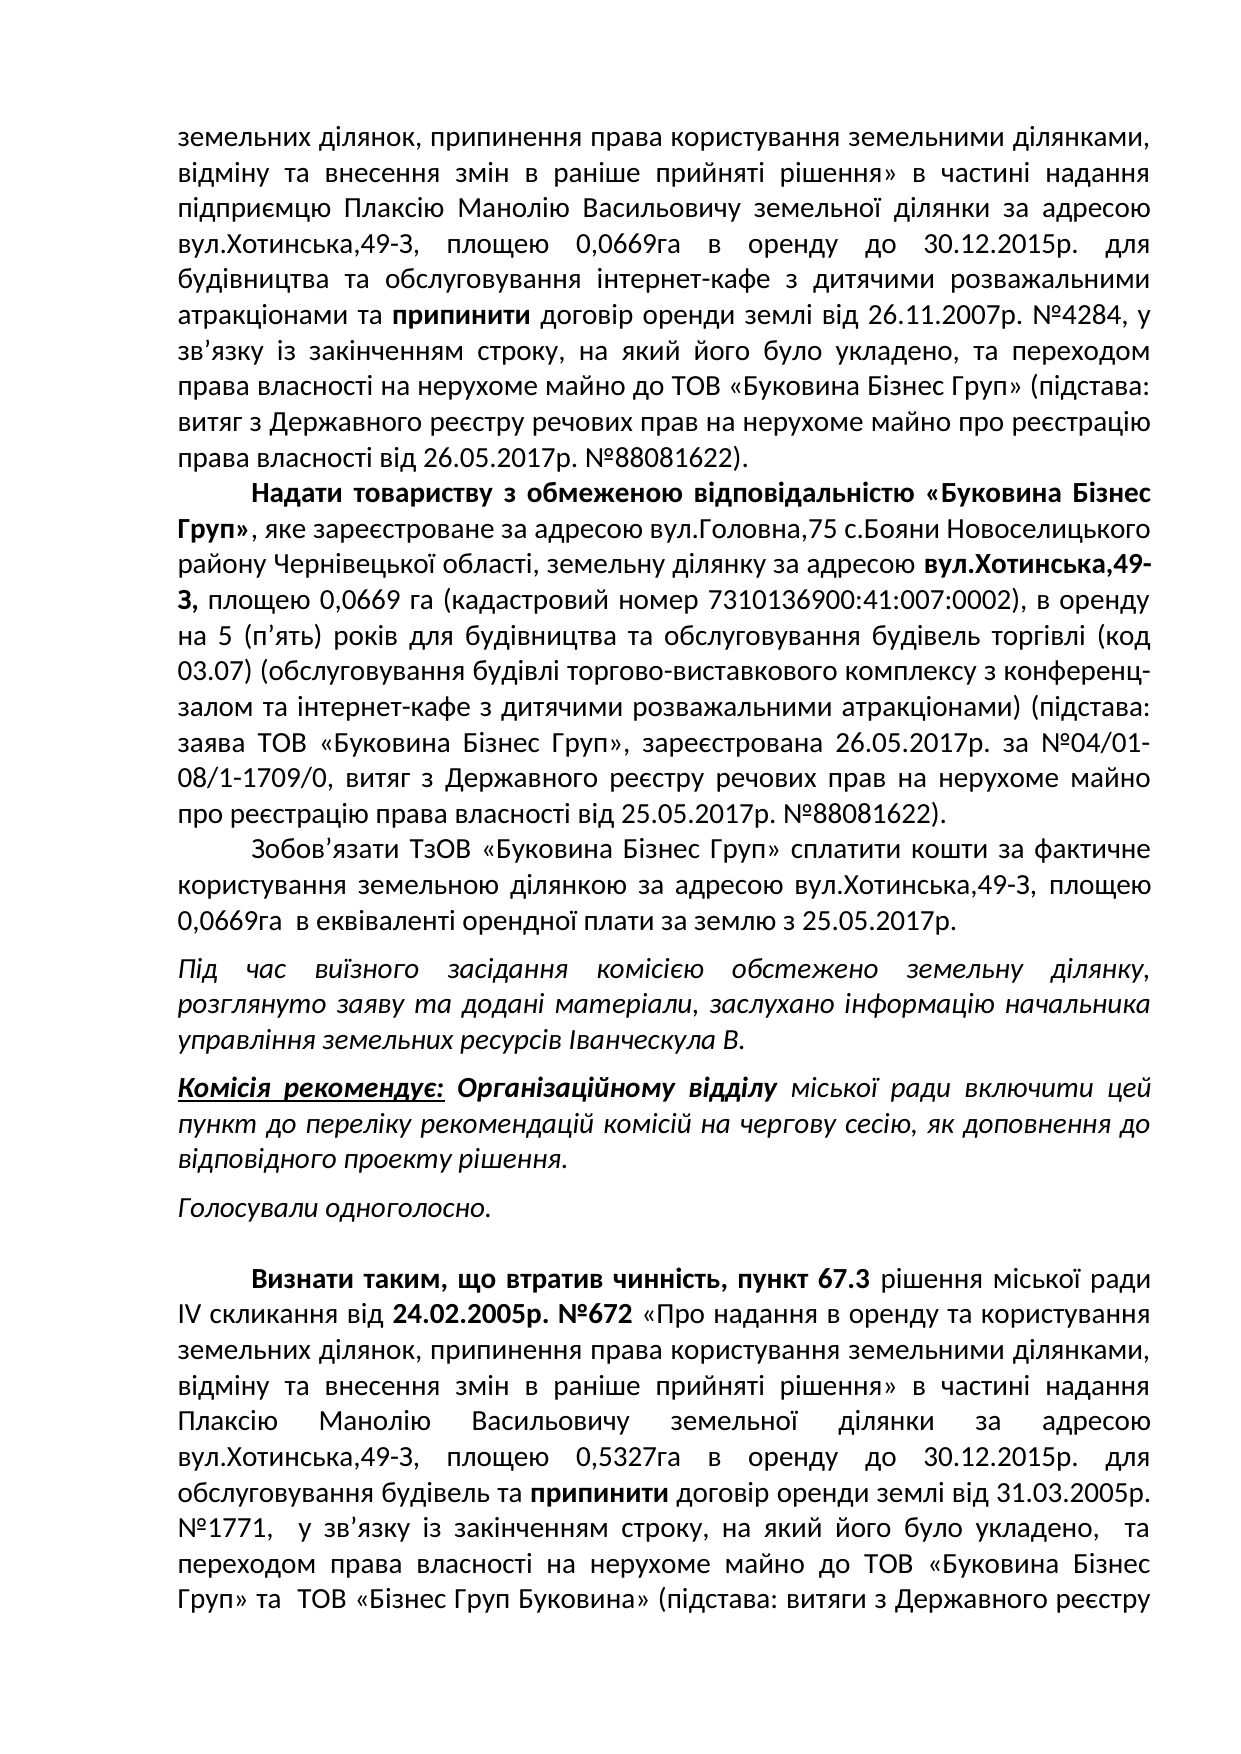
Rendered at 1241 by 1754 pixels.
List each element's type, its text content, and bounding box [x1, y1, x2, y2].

text Під час виїзного засідання комісією обстежено земельну ділянку, розглянуто заяву та додані матеріали, заслухано інформацію начальника управління земельних ресурсів Іванческула В. [177, 950, 1152, 1057]
text Голосували одноголосно. [177, 1189, 1152, 1224]
text Надати товариству з обмеженою відповідальністю «Буковина Бізнес Груп», яке зареєстроване за адресою вул.Головна,75 с.Бояни Новоселицького району Чернівецької області, земельну ділянку за адресою вул.Хотинська,49-З, площею 0,0669 га (кадастровий номер 7310136900:41:007:0002), в оренду на 5 (п’ять) років для будівництва та обслуговування будівель торгівлі (код 03.07) (обслуговування будівлі торгово-виставкового комплексу з конференц-залом та інтернет-кафе з дитячими розважальними атракціонами) (підстава: заява ТОВ «Буковина Бізнес Груп», зареєстрована 26.05.2017р. за №04/01-08/1-1709/0, витяг з Державного реєстру речових прав на нерухоме майно про реєстрацію права власності від 25.05.2017р. №88081622). [177, 474, 1152, 831]
text Зобов’язати ТзОВ «Буковина Бізнес Груп» сплатити кошти за фактичне користування земельною ділянкою за адресою вул.Хотинська,49-З, площею 0,0669га в еквіваленті орендної плати за землю з 25.05.2017р. [177, 831, 1152, 937]
text Комісія рекомендує: Організаційному відділу міської ради включити цей пункт до переліку рекомендацій комісій на чергову сесію, як доповнення до відповідного проекту рішення. [177, 1069, 1152, 1176]
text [177, 1260, 1152, 1616]
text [177, 118, 1152, 474]
